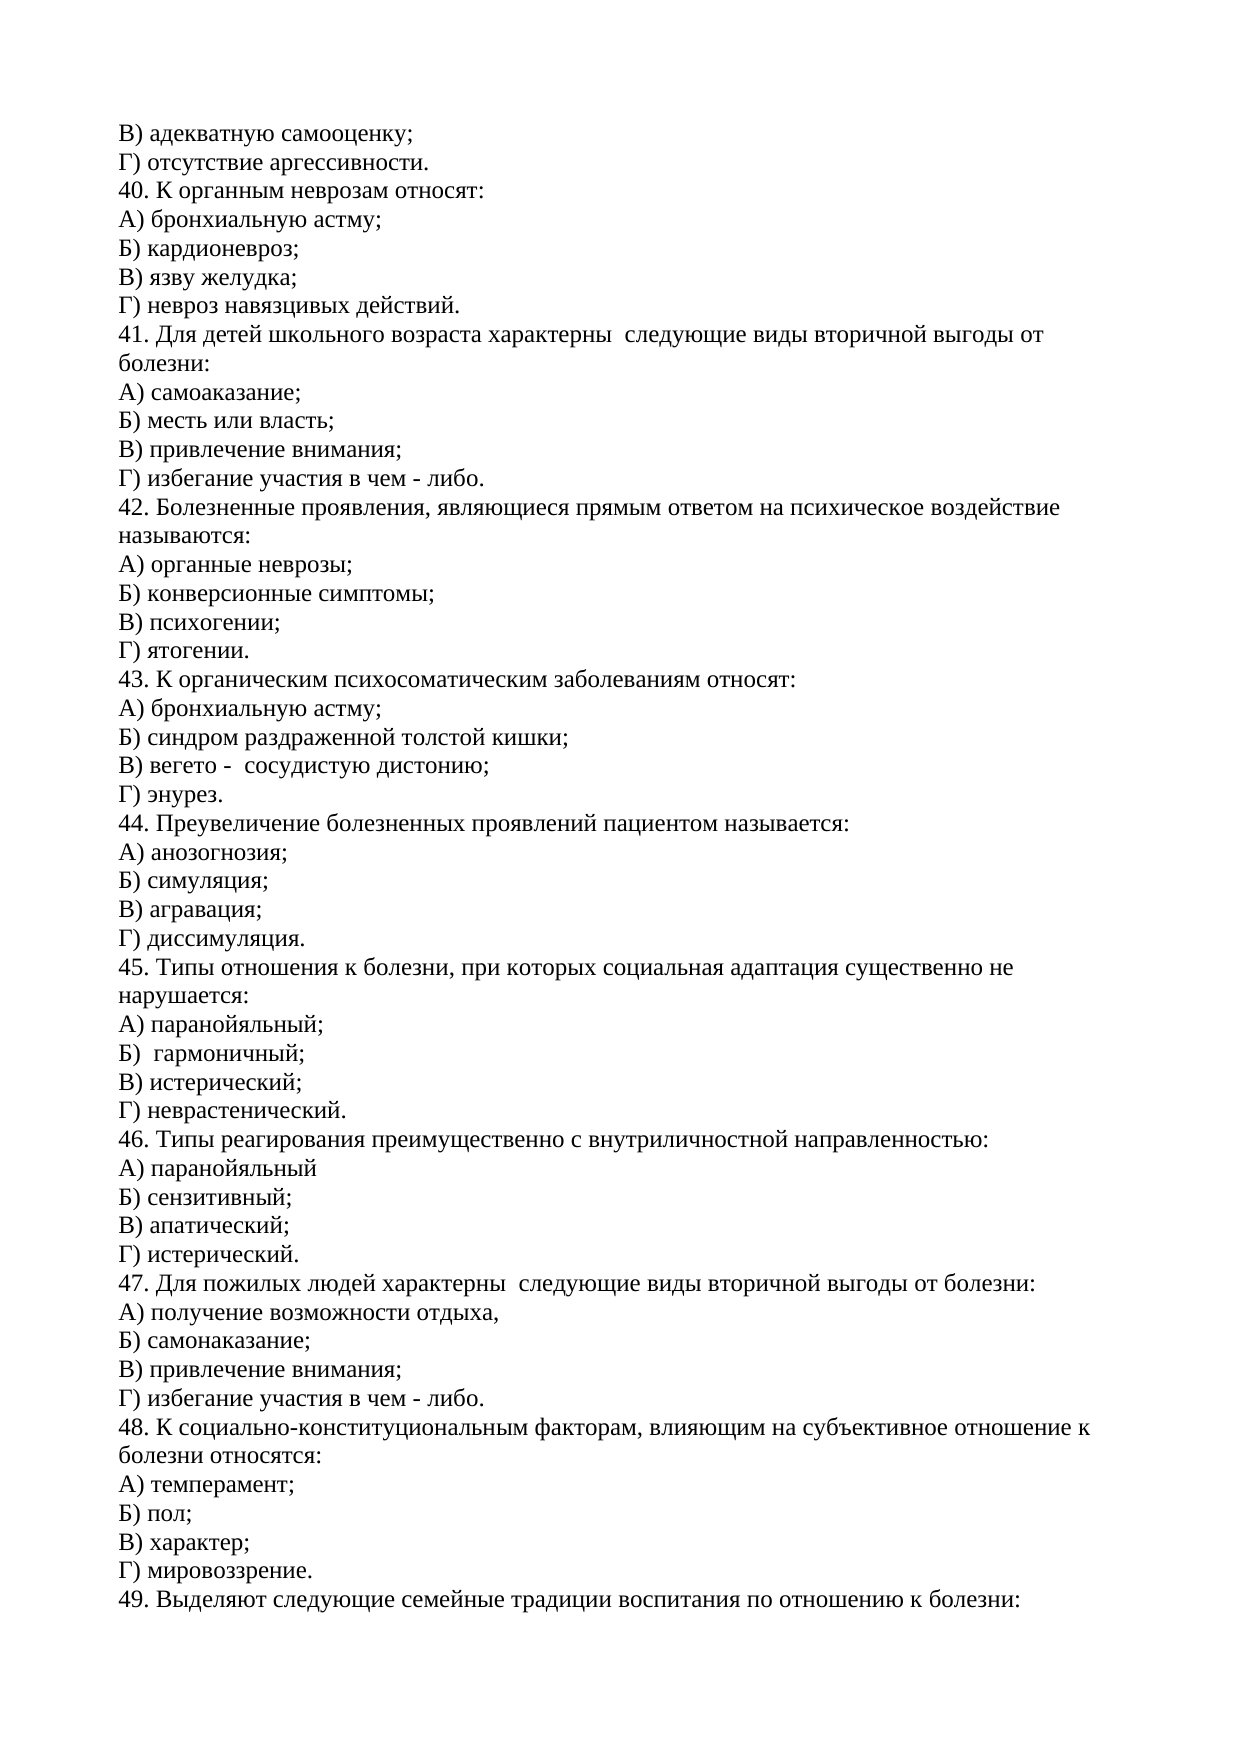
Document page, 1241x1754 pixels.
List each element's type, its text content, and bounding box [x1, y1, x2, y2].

text Г) избегание участия в чем - либо. [118, 463, 1122, 492]
text В) язву желудка; [118, 262, 1122, 291]
text В) адекватную самооценку; [118, 118, 1122, 147]
text Б) месть или власть; [118, 406, 1122, 434]
text А) получение возможности отдыха, [118, 1297, 1122, 1326]
text Г) неврастенический. [118, 1096, 1122, 1124]
text А) анозогнозия; [118, 837, 1122, 866]
text Г) истерический. [118, 1239, 1122, 1268]
text В) апатический; [118, 1211, 1122, 1239]
text В) характер; [118, 1527, 1122, 1556]
text Г) энурез. [118, 779, 1122, 808]
text В) привлечение внимания; [118, 434, 1122, 463]
text 46. Типы реагирования преимущественно с внутриличностной направленностью: [118, 1124, 1122, 1153]
text Б) конверсионные симптомы; [118, 578, 1122, 607]
text В) психогении; [118, 607, 1122, 636]
text А) органные неврозы; [118, 549, 1122, 578]
text В) истерический; [118, 1067, 1122, 1096]
text В) вегето - сосудистую дистонию; [118, 751, 1122, 779]
text Б) сензитивный; [118, 1182, 1122, 1211]
text Б) кардионевроз; [118, 233, 1122, 262]
text А) паранойяльный; [118, 1009, 1122, 1038]
text Г) избегание участия в чем - либо. [118, 1383, 1122, 1412]
text 40. К органным неврозам относят: [118, 176, 1122, 204]
text Г) диссимуляция. [118, 923, 1122, 952]
text 45. Типы отношения к болезни, при которых социальная адаптация существенно не нарушается: [118, 952, 1122, 1009]
text 48. К социально-конституциональным факторам, влияющим на субъективное отношение к болезни относятся: [118, 1412, 1122, 1469]
text 47. Для пожилых людей характерны следующие виды вторичной выгоды от болезни: [118, 1268, 1122, 1297]
text Г) невроз навязцивых действий. [118, 291, 1122, 319]
text А) бронхиальную астму; [118, 693, 1122, 722]
text Г) мировоззрение. [118, 1556, 1122, 1584]
text А) темперамент; [118, 1469, 1122, 1498]
text Б) пол; [118, 1498, 1122, 1527]
text А) паранойяльный [118, 1153, 1122, 1182]
text 41. Для детей школьного возраста характерны следующие виды вторичной выгоды от болезни: [118, 319, 1122, 377]
text Б) симуляция; [118, 866, 1122, 894]
text А) бронхиальную астму; [118, 204, 1122, 233]
text 49. Выделяют следующие семейные традиции воспитания по отношению к болезни: [118, 1584, 1122, 1613]
text Б) синдром раздраженной толстой кишки; [118, 722, 1122, 751]
text 44. Преувеличение болезненных проявлений пациентом называется: [118, 808, 1122, 837]
text Б) самонаказание; [118, 1326, 1122, 1354]
text В) агравация; [118, 894, 1122, 923]
text Б) гармоничный; [118, 1038, 1122, 1067]
text А) самоаказание; [118, 377, 1122, 406]
text 43. К органическим психосоматическим заболеваниям относят: [118, 664, 1122, 693]
text 42. Болезненные проявления, являющиеся прямым ответом на психическое воздействие называются: [118, 492, 1122, 549]
text В) привлечение внимания; [118, 1354, 1122, 1383]
text Г) ятогении. [118, 636, 1122, 664]
text Г) отсутствие аргессивности. [118, 147, 1122, 176]
